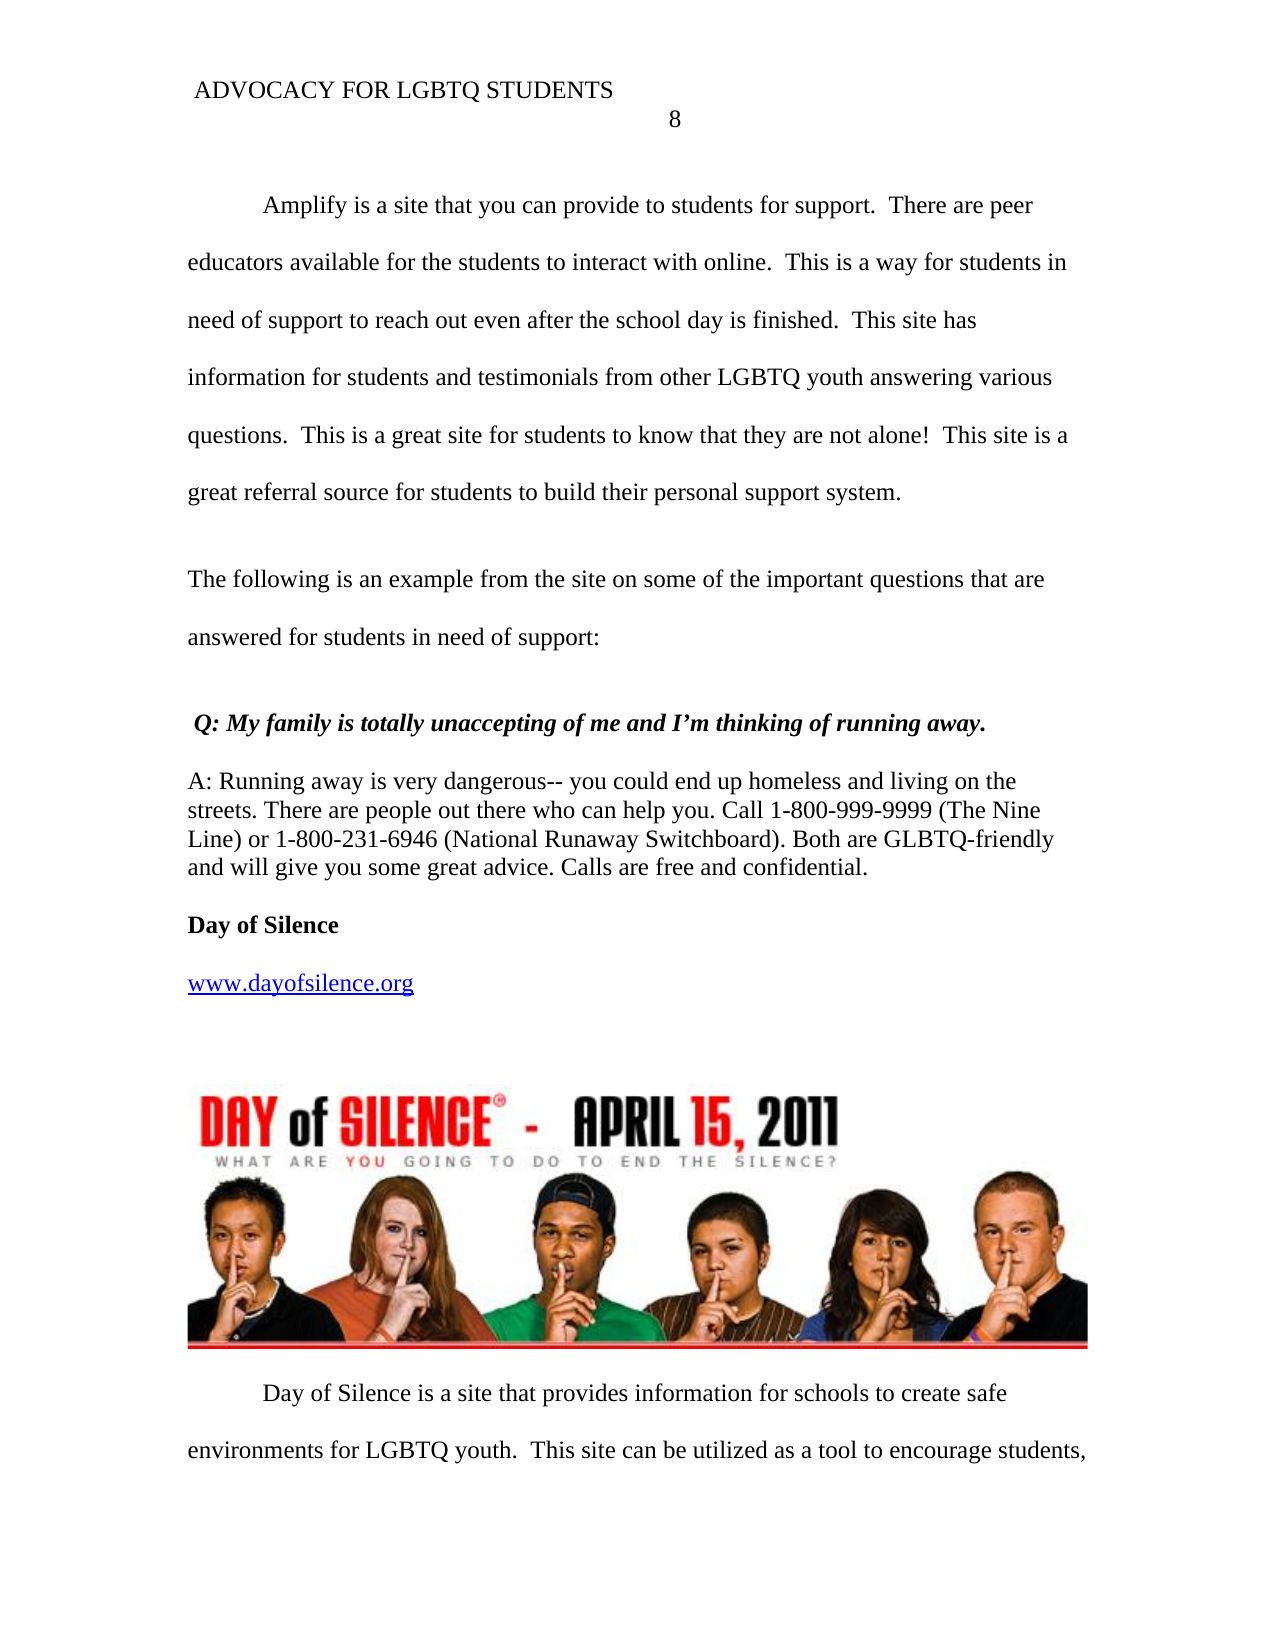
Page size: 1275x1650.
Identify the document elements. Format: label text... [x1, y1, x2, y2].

text Amplify is a site that you can provide to students for support. There are peer educators available for the students to interact with online. This is a way for students in need of support to reach out even after the school day is finished. This site has information for students and testimonials from other LGBTQ youth answering various questions. This is a great site for students to know that they are not alone! This site is a great referral source for students to build their personal support system. [187, 190, 1087, 506]
text Q: My family is totally unaccepting of me and I’m thinking of running away. [187, 708, 1087, 737]
text The following is an example from the site on some of the important questions that are answered for students in need of support: [187, 564, 1087, 650]
picture [187, 1084, 1088, 1349]
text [187, 1378, 1087, 1464]
text Day of Silence [187, 910, 1087, 939]
text A: Running away is very dangerous-- you could end up homeless and living on the streets. There are people out there who can help you. Call 1-800-999-9999 (The Nine Line) or 1-800-231-6946 (National Runaway Switchboard). Both are GLBTQ-friendly and will give you some great advice. Calls are free and confidential. [187, 766, 1087, 881]
text www.dayofsilence.org [187, 968, 1087, 997]
